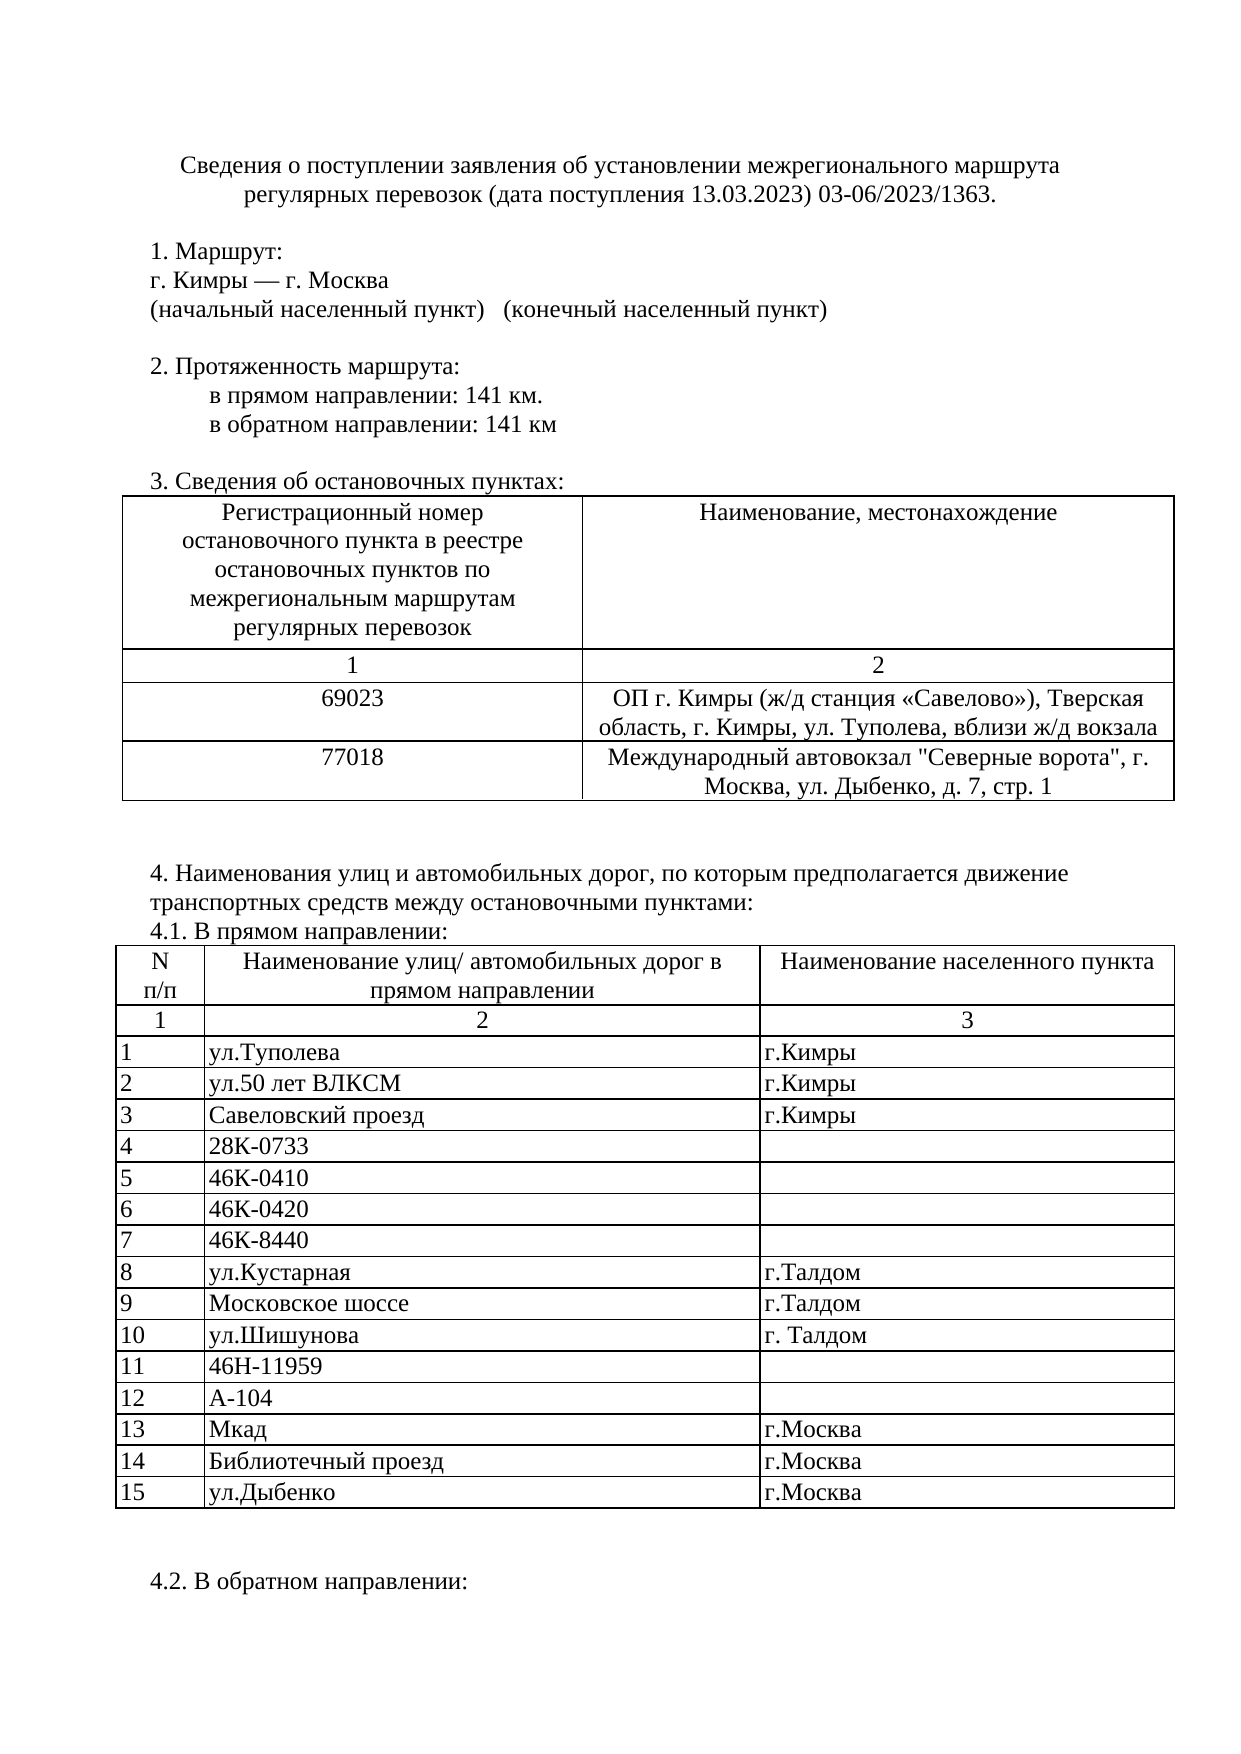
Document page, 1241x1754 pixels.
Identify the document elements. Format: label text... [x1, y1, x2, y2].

text г. Кимры — г. Москва [150, 265, 1090, 294]
table_cell Мкад [205, 1415, 759, 1444]
text 4. Наименования улиц и автомобильных дорог, по которым предполагается движение транспортных средств между остановочными пунктами: [150, 858, 1090, 916]
table_cell [761, 1194, 1174, 1224]
table_cell 69023 [123, 683, 582, 740]
table_cell г.Кимры [761, 1068, 1174, 1098]
table_cell 2 [117, 1068, 204, 1098]
table_cell 46К-8440 [205, 1226, 759, 1256]
table_cell 46Н-11959 [205, 1352, 759, 1381]
table_header Наименование населенного пункта [761, 946, 1174, 1004]
table_cell г.Кимры [761, 1037, 1174, 1067]
table_cell [761, 1131, 1174, 1161]
table_cell 4 [117, 1131, 204, 1161]
table_cell 6 [117, 1194, 204, 1224]
table_cell г.Москва [761, 1477, 1174, 1507]
table_header Наименование, местонахождение [583, 497, 1173, 648]
table_cell 1 [117, 1037, 204, 1067]
table_cell 15 [117, 1477, 204, 1507]
table_cell Савеловский проезд [205, 1100, 759, 1130]
table_cell Библиотечный проезд [205, 1446, 759, 1476]
table_cell 12 [117, 1383, 204, 1413]
table_header Регистрационный номер остановочного пункта в реестре остановочных пунктов по межрегиональным маршрутам регулярных перевозок [123, 497, 582, 648]
table_cell г.Москва [761, 1415, 1174, 1444]
text в прямом направлении: 141 км. [150, 380, 1090, 409]
table_cell ОП г. Кимры (ж/д станция «Савелово»), Тверская область, г. Кимры, ул. Туполева, вблизи ж/д вокзала [583, 683, 1173, 740]
table_cell 46К-0420 [205, 1194, 759, 1224]
table_cell г.Кимры [761, 1100, 1174, 1130]
table_cell 14 [117, 1446, 204, 1476]
text 2. Протяженность маршрута: [150, 351, 1090, 380]
table_cell 2 [583, 650, 1173, 681]
table_cell 13 [117, 1415, 204, 1444]
table_cell 3 [761, 1006, 1174, 1035]
table_cell ул.Шишунова [205, 1320, 759, 1350]
table_cell [761, 1383, 1174, 1413]
table_cell [761, 1163, 1174, 1193]
table_cell [761, 1352, 1174, 1381]
table_cell 46К-0410 [205, 1163, 759, 1193]
table_cell ул.Дыбенко [205, 1477, 759, 1507]
table_cell 28К-0733 [205, 1131, 759, 1161]
table_cell г.Москва [761, 1446, 1174, 1476]
table_cell А-104 [205, 1383, 759, 1413]
text Сведения о поступлении заявления об установлении межрегионального маршрута регулярных перевозок (дата поступления 13.03.2023) 03-06/2023/1363. [150, 150, 1090, 207]
table_cell 8 [117, 1257, 204, 1287]
table_cell Международный автовокзал "Северные ворота", г. Москва, ул. Дыбенко, д. 7, стр. 1 [583, 742, 1173, 799]
table_header Наименование улиц/ автомобильных дорог в прямом направлении [205, 946, 759, 1004]
table_cell Московское шоссе [205, 1289, 759, 1318]
text 1. Маршрут: [150, 236, 1090, 265]
table_cell ул.50 лет ВЛКСМ [205, 1068, 759, 1098]
table_cell 10 [117, 1320, 204, 1350]
table_cell 9 [117, 1289, 204, 1318]
table_cell 77018 [123, 742, 582, 799]
table_cell 3 [117, 1100, 204, 1130]
text в обратном направлении: 141 км [150, 409, 1090, 437]
table_cell [761, 1226, 1174, 1256]
text 3. Сведения об остановочных пунктах: [150, 466, 1090, 495]
table_cell 7 [117, 1226, 204, 1256]
table_cell ул.Туполева [205, 1037, 759, 1067]
table_cell г.Талдом [761, 1257, 1174, 1287]
table_cell 1 [123, 650, 582, 681]
table_cell 5 [117, 1163, 204, 1193]
text (начальный населенный пункт) (конечный населенный пункт) [150, 294, 1090, 322]
text 4.2. В обратном направлении: [150, 1566, 1090, 1595]
table_cell 1 [117, 1006, 204, 1035]
table_cell 11 [117, 1352, 204, 1381]
table_cell г.Талдом [761, 1289, 1174, 1318]
table_cell 2 [205, 1006, 759, 1035]
table_cell г. Талдом [761, 1320, 1174, 1350]
table_cell ул.Кустарная [205, 1257, 759, 1287]
table_header N п/п [117, 946, 204, 1004]
text 4.1. В прямом направлении: [150, 916, 1090, 945]
